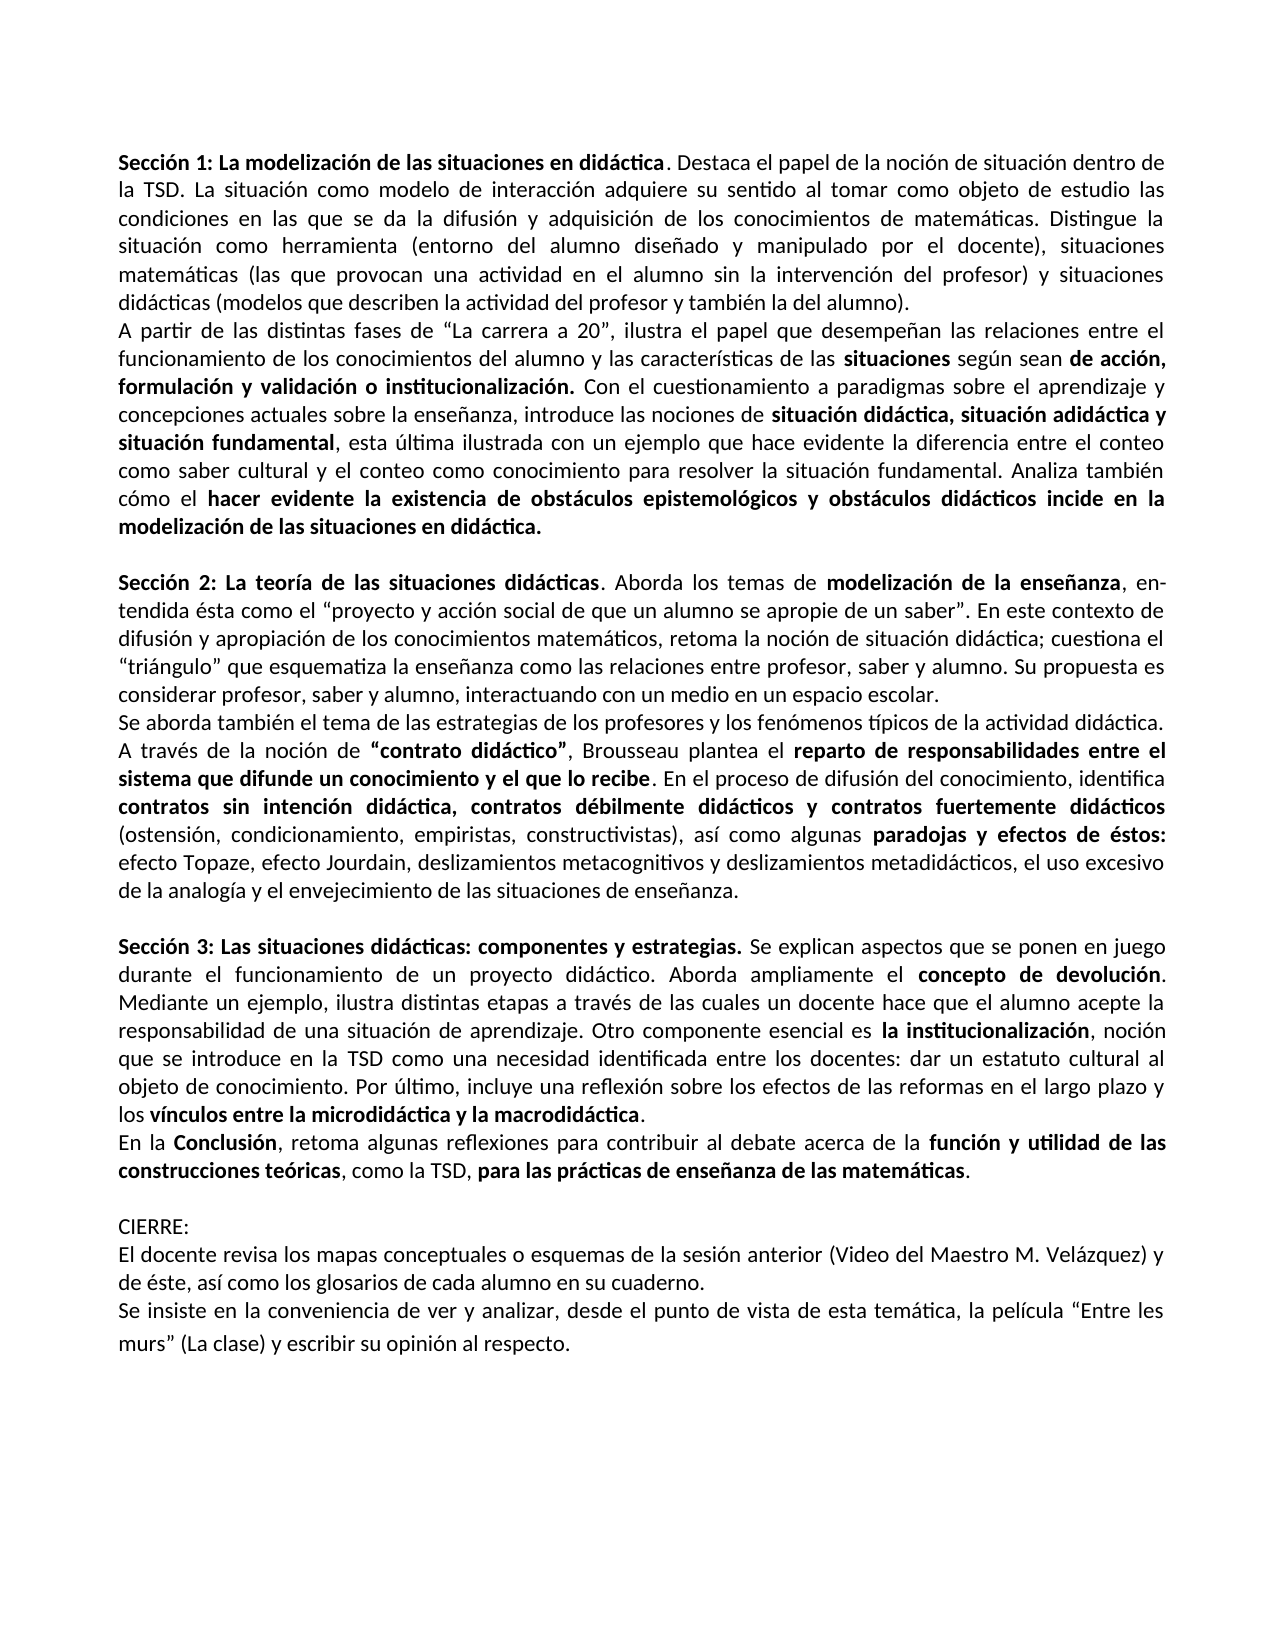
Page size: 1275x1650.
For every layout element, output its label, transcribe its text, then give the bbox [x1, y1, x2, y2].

text El docente revisa los mapas conceptuales o esquemas de la sesión anterior (Video del Maestro M. Velázquez) y de éste, así como los glosarios de cada alumno en su cuaderno. [118, 1240, 1167, 1296]
text Se insiste en la conveniencia de ver y analizar, desde el punto de vista de esta temática, la película “Entre les murs” (La clase) y escribir su opinión al respecto. [118, 1296, 1167, 1357]
text En la Conclusión, retoma algunas reflexiones para contribuir al debate acerca de la función y utilidad de las construcciones teóricas, como la tsd, para las prácticas de enseñanza de las matemáticas. [118, 1128, 1167, 1184]
text Sección 3: Las situaciones didácticas: componentes y estrategias. Se explican aspectos que se ponen en juego durante el funcionamiento de un proyecto didáctico. Aborda ampliamente el concepto de devolución. Mediante un ejemplo, ilustra distintas etapas a través de las cuales un docente hace que el alumno acepte la responsabilidad de una situación de aprendizaje. Otro componente esencial es la institucionalización, noción que se introduce en la tsd como una necesidad identificada entre los docentes: dar un estatuto cultural al objeto de conocimiento. Por último, incluye una reflexión sobre los efectos de las reformas en el largo plazo y los vínculos entre la microdidáctica y la macrodidáctica. [118, 932, 1167, 1128]
text A partir de las distintas fases de “La carrera a 20”, ilustra el papel que desempeñan las relaciones entre el funcionamiento de los conocimientos del alumno y las características de las situaciones según sean de acción, formulación y validación o institucionalización. Con el cuestionamiento a paradigmas sobre el aprendizaje y concepciones actuales sobre la enseñanza, introduce las nociones de situación didáctica, situación adidáctica y situación fundamental, esta última ilustrada con un ejemplo que hace evidente la diferencia entre el conteo como saber cultural y el conteo como conocimiento para resolver la situación fundamental. Analiza también cómo el hacer evidente la existencia de obstáculos epistemológicos y obstáculos didácticos incide en la modelización de las situaciones en didáctica. [118, 316, 1167, 540]
text Sección 2: La teoría de las situaciones didácticas. Aborda los temas de modelización de la enseñanza, en- tendida ésta como el “proyecto y acción social de que un alumno se apropie de un saber”. En este contexto de difusión y apropiación de los conocimientos matemáticos, retoma la noción de situación didáctica; cuestiona el “triángulo” que esquematiza la enseñanza como las relaciones entre profesor, saber y alumno. Su propuesta es considerar profesor, saber y alumno, interactuando con un medio en un espacio escolar. [118, 568, 1167, 708]
text CIERRE: [118, 1212, 1167, 1240]
text Se aborda también el tema de las estrategias de los profesores y los fenómenos típicos de la actividad didáctica. A través de la noción de “contrato didáctico”, Brousseau plantea el reparto de responsabilidades entre el sistema que difunde un conocimiento y el que lo recibe. En el proceso de difusión del conocimiento, identifica contratos sin intención didáctica, contratos débilmente didácticos y contratos fuertemente didácticos (ostensión, condicionamiento, empiristas, constructivistas), así como algunas paradojas y efectos de éstos: efecto Topaze, efecto Jourdain, deslizamientos metacognitivos y deslizamientos metadidácticos, el uso excesivo de la analogía y el envejecimiento de las situaciones de enseñanza. [118, 708, 1167, 904]
text Sección 1: La modelización de las situaciones en didáctica. Destaca el papel de la noción de situación dentro de la tsd. La situación como modelo de interacción adquiere su sentido al tomar como objeto de estudio las condiciones en las que se da la difusión y adquisición de los conocimientos de matemáticas. Distingue la situación como herramienta (entorno del alumno diseñado y manipulado por el docente), situaciones matemáticas (las que provocan una actividad en el alumno sin la intervención del profesor) y situaciones didácticas (modelos que describen la actividad del profesor y también la del alumno). [118, 148, 1167, 316]
